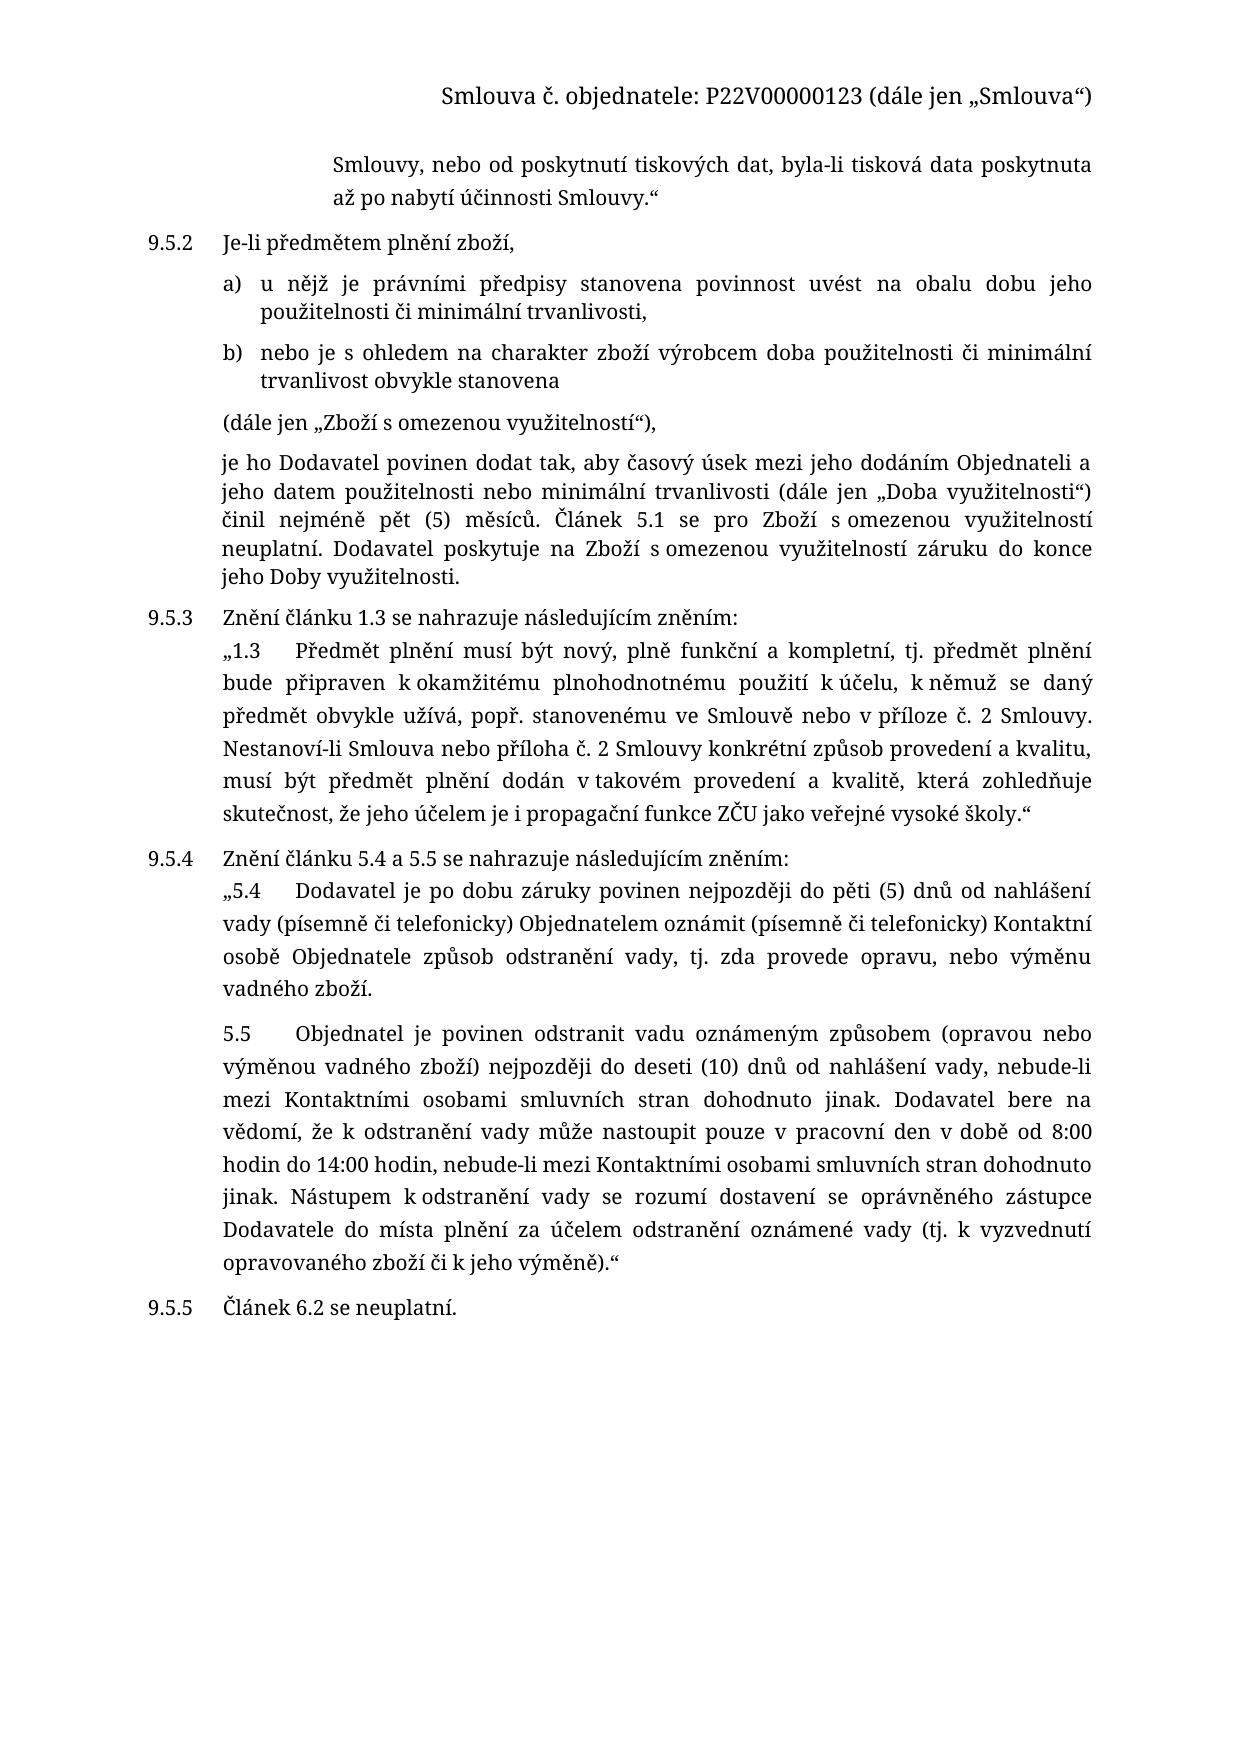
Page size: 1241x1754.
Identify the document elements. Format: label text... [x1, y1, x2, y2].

text je ho Dodavatel povinen dodat tak, aby časový úsek mezi jeho dodáním Objednateli a jeho datem použitelnosti nebo minimální trvanlivosti (dále jen „Doba využitelnosti“) činil nejméně pět (5) měsíců. Článek 5.1 se pro Zboží s omezenou využitelností neuplatní. Dodavatel poskytuje na Zboží s omezenou využitelností záruku do konce jeho Doby využitelnosti. [221, 448, 1093, 591]
list 5.5 Objednatel je povinen odstranit vadu oznámeným způsobem (opravou nebo výměnou vadného zboží) nejpozději do deseti (10) dnů od nahlášení vady, nebude-li mezi Kontaktními osobami smluvních stran dohodnuto jinak. Dodavatel bere na vědomí, že k odstranění vady může nastoupit pouze v pracovní den v době od 8:00 hodin do 14:00 hodin, nebude-li mezi Kontaktními osobami smluvních stran dohodnuto jinak. Nástupem k odstranění vady se rozumí dostavení se oprávněného zástupce Dodavatele do místa plnění za účelem odstranění oznámené vady (tj. k vyzvednutí opravovaného zboží či k jeho výměně).“ [223, 1019, 1093, 1276]
list „1.3 Předmět plnění musí být nový, plně funkční a kompletní, tj. předmět plnění bude připraven k okamžitému plnohodnotnému použití k účelu, k němuž se daný předmět obvykle užívá, popř. stanovenému ve Smlouvě nebo v příloze č. 2 Smlouvy. Nestanoví-li Smlouva nebo příloha č. 2 Smlouvy konkrétní způsob provedení a kvalitu, musí být předmět plnění dodán v takovém provedení a kvalitě, která zohledňuje skutečnost, že jeho účelem je i propagační funkce ZČU jako veřejné vysoké školy.“ [223, 636, 1093, 827]
list „5.4 Dodavatel je po dobu záruky povinen nejpozději do pěti (5) dnů od nahlášení vady (písemně či telefonicky) Objednatelem oznámit (písemně či telefonicky) Kontaktní osobě Objednatele způsob odstranění vady, tj. zda provede opravu, nebo výměnu vadného zboží. [223, 877, 1093, 1003]
list Znění článku 1.3 se nahrazuje následujícím zněním: [148, 603, 1093, 632]
text (dále jen „Zboží s omezenou využitelností“), [223, 408, 1093, 436]
list nebo je s ohledem na charakter zboží výrobcem doba použitelnosti či minimální trvanlivost obvykle stanovena [223, 338, 1093, 395]
list Je-li předmětem plnění zboží, [148, 228, 1093, 256]
list Znění článku 5.4 a 5.5 se nahrazuje následujícím zněním: [148, 844, 1093, 872]
list u nějž je právními předpisy stanovena povinnost uvést na obalu dobu jeho použitelnosti či minimální trvanlivosti, [223, 269, 1093, 326]
list Článek 6.2 se neuplatní. [148, 1293, 1093, 1321]
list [295, 150, 1093, 211]
